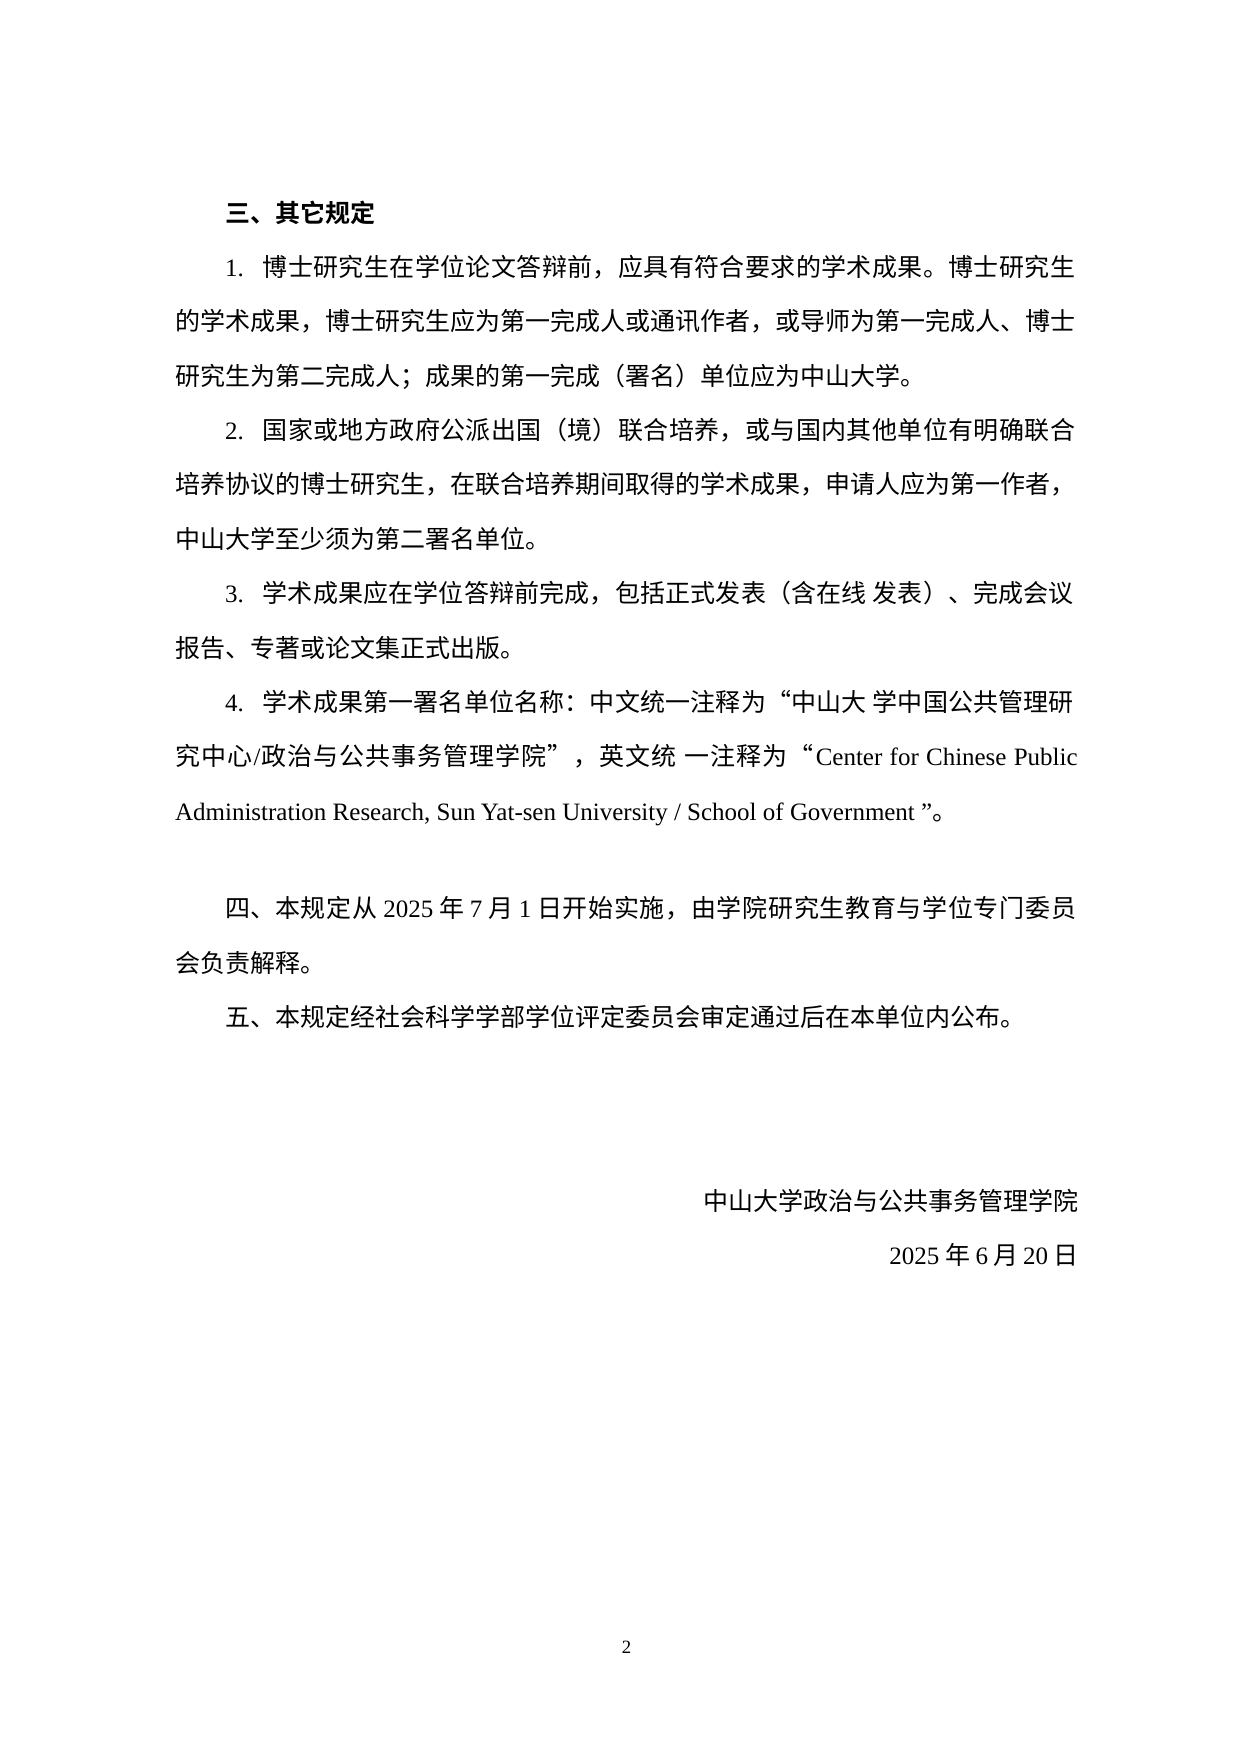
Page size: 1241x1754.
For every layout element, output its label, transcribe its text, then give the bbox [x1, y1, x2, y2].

list 本规定从2025年7月1日开始实施，由学院研究生教育与学位专门委员会负责解释。 [175, 889, 1078, 979]
list 本规定经社会科学学部学位评定委员会审定通过后在本单位内公布。 [175, 997, 1078, 1034]
list 学术成果应在学位答辩前完成，包括正式发表（含在线 发表）、完成会议报告、专著或论文集正式出版。 [175, 574, 1078, 664]
list 中山大学政治与公共事务管理学院 [175, 1181, 1078, 1217]
list 学术成果第一署名单位名称：中文统一注释为“中山大 学中国公共管理研究中心/政治与公共事务管理学院”，英文统 一注释为“Center for Chinese Public Administration Research, Sun Yat-sen University / School of Government ”。 [175, 682, 1078, 827]
list 2025 年6月20日 [175, 1236, 1078, 1272]
list 其它规定 [175, 193, 1078, 229]
list 国家或地方政府公派出国（境）联合培养，或与国内其他单位有明确联合培养协议的博士研究生，在联合培养期间取得的学术成果，申请人应为第一作者，中山大学至少须为第二署名单位。 [175, 411, 1078, 556]
list 博士研究生在学位论文答辩前，应具有符合要求的学术成果。博士研究生的学术成果，博士研究生应为第一完成人或通讯作者，或导师为第一完成人、博士研究生为第二完成人；成果的第一完成（署名）单位应为中山大学。 [175, 247, 1078, 392]
